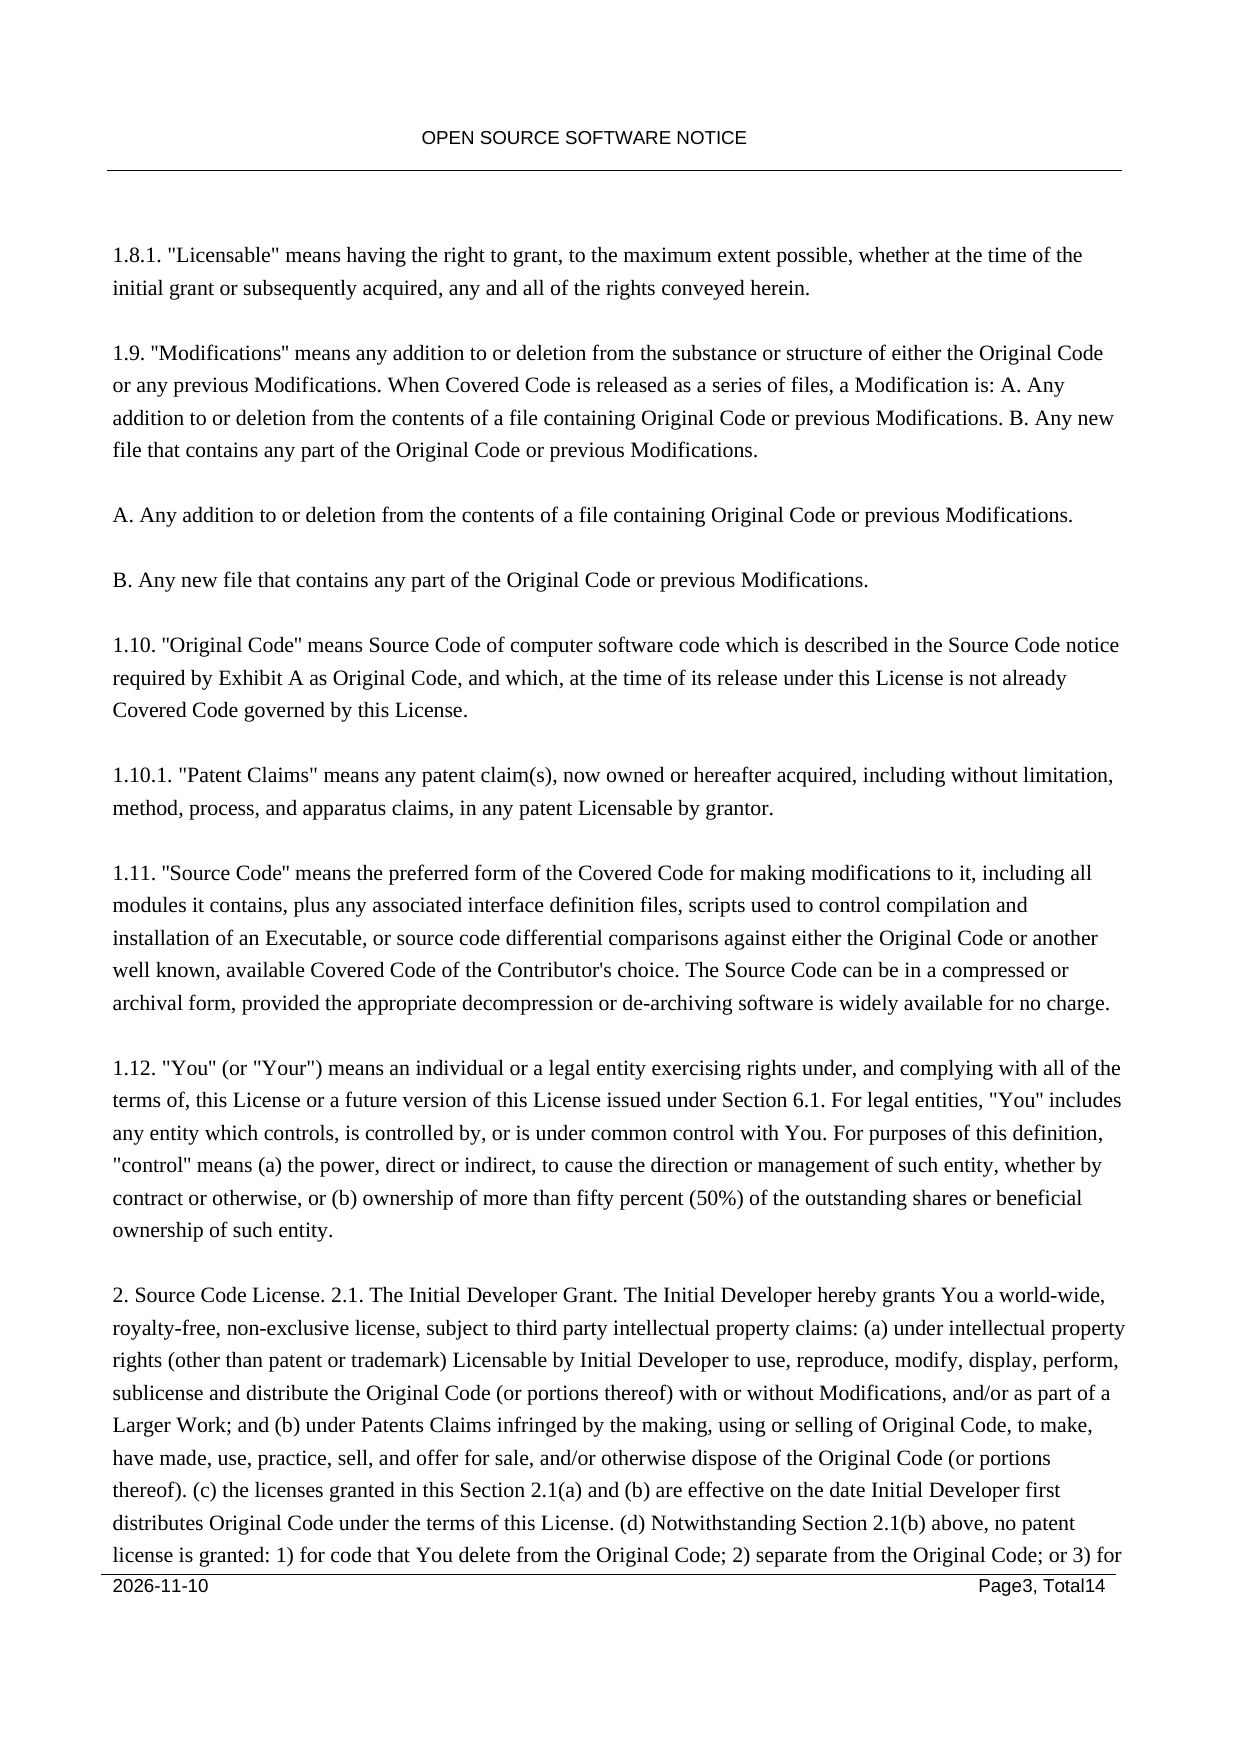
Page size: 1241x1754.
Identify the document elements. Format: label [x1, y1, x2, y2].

text [112, 206, 1128, 1571]
